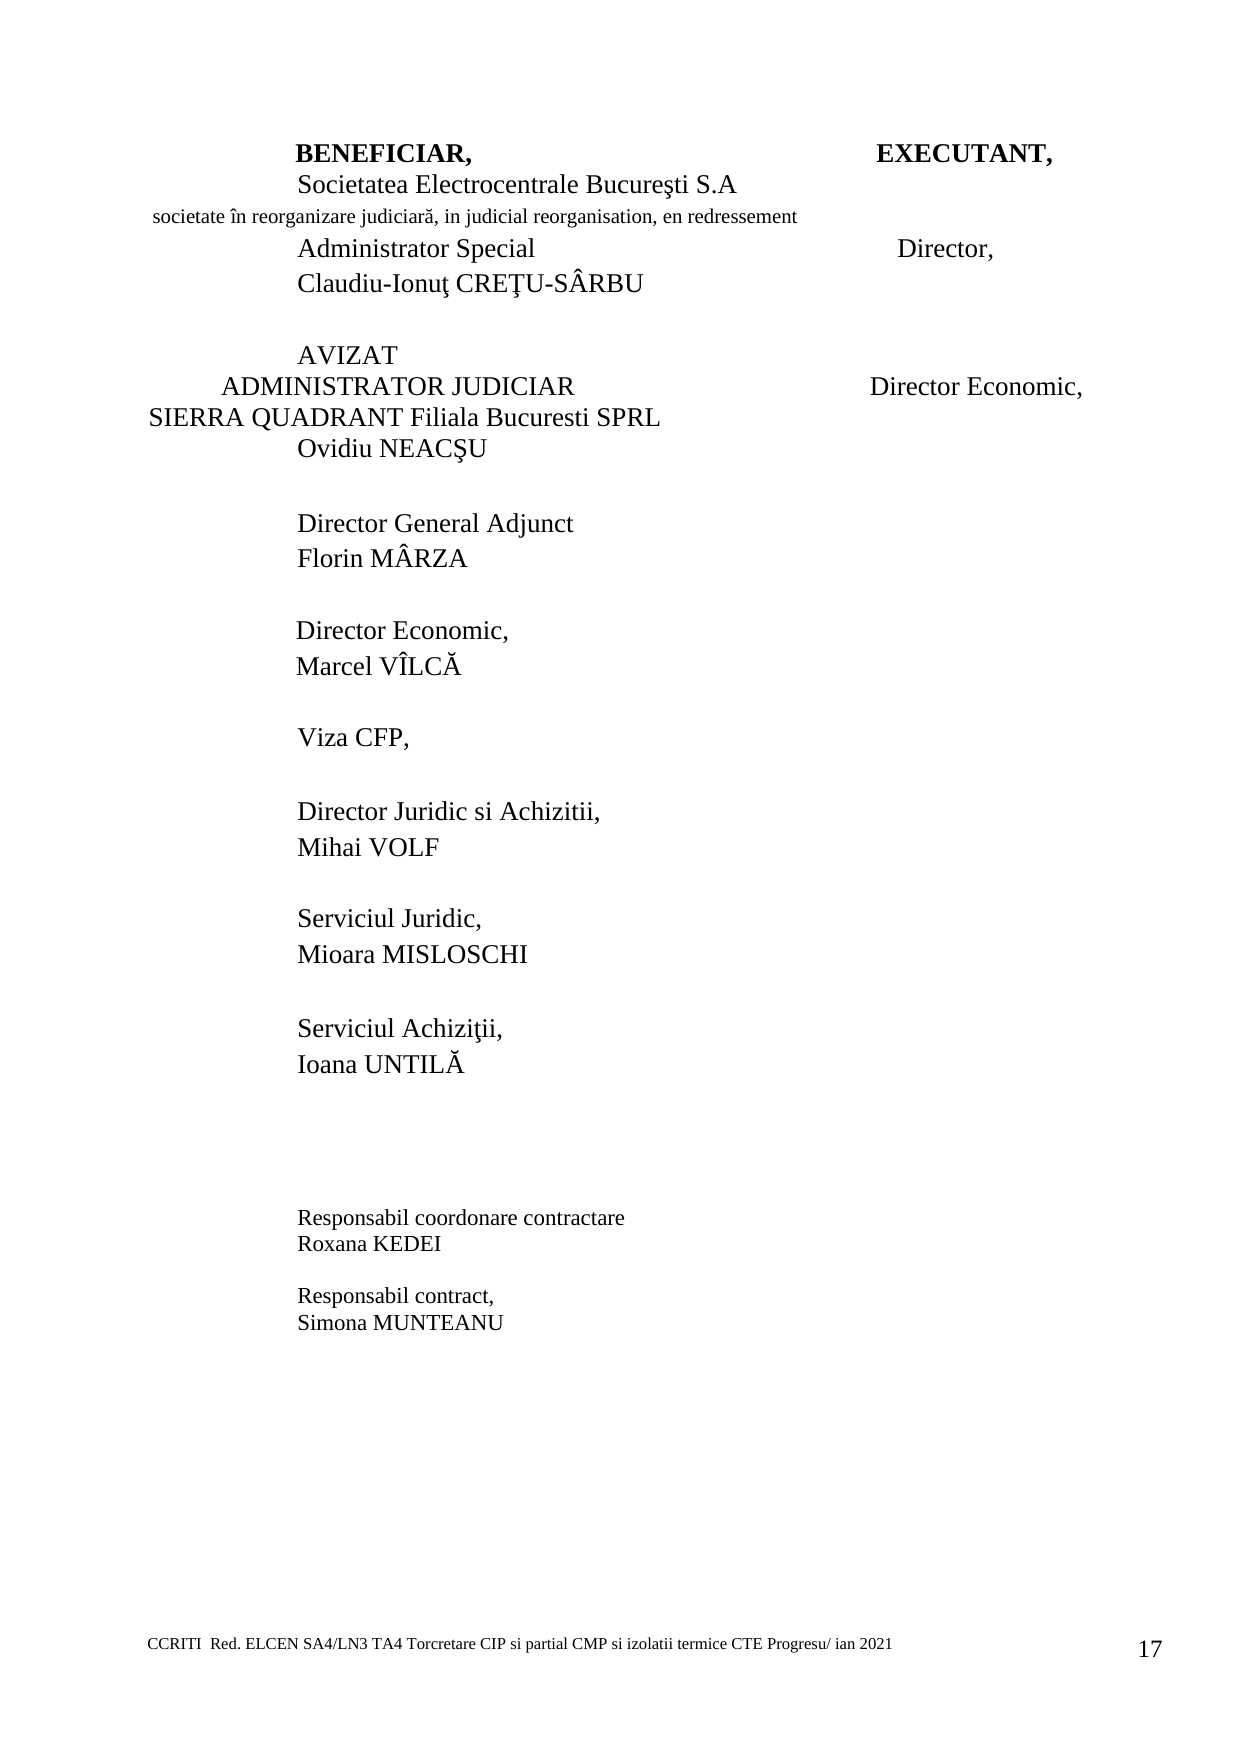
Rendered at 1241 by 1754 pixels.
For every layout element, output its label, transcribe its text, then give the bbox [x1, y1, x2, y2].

text Mihai VOLF [147, 831, 1162, 862]
text Roxana KEDEI [147, 1230, 1162, 1256]
text Simona MUNTEANU [147, 1309, 1162, 1335]
text Ovidiu NEACŞU [147, 432, 1162, 463]
text Administrator Special Director, [147, 232, 1162, 263]
text Mioara MISLOSCHI [147, 938, 1162, 969]
text Serviciul Juridic, [222, 902, 1162, 934]
text Societatea Electrocentrale Bucureşti S.A [147, 168, 1162, 199]
text Responsabil contract, [147, 1283, 1162, 1309]
text Director Economic, [147, 614, 1162, 645]
text SIERRA QUADRANT Filiala Bucuresti SPRL [147, 401, 1162, 432]
text ADMINISTRATOR JUDICIAR Director Economic, [219, 370, 1162, 401]
text Director General Adjunct [147, 507, 1162, 538]
text Claudiu-Ionuţ CREŢU-SÂRBU [147, 267, 1162, 299]
text Marcel VÎLCĂ [147, 649, 1162, 681]
text AVIZAT [297, 339, 1162, 370]
text Responsabil coordonare contractare [147, 1203, 1162, 1230]
text Viza CFP, [147, 721, 1162, 752]
text societate în reorganizare judiciară, in judicial reorganisation, en redressement [147, 204, 1162, 228]
text Ioana UNTILĂ [147, 1048, 1162, 1079]
text Florin MÂRZA [147, 542, 1162, 573]
text Director Juridic si Achizitii, [147, 795, 1162, 826]
text Serviciul Achiziţii, [147, 1012, 1162, 1043]
text BENEFICIAR, EXECUTANT, [219, 137, 1162, 168]
